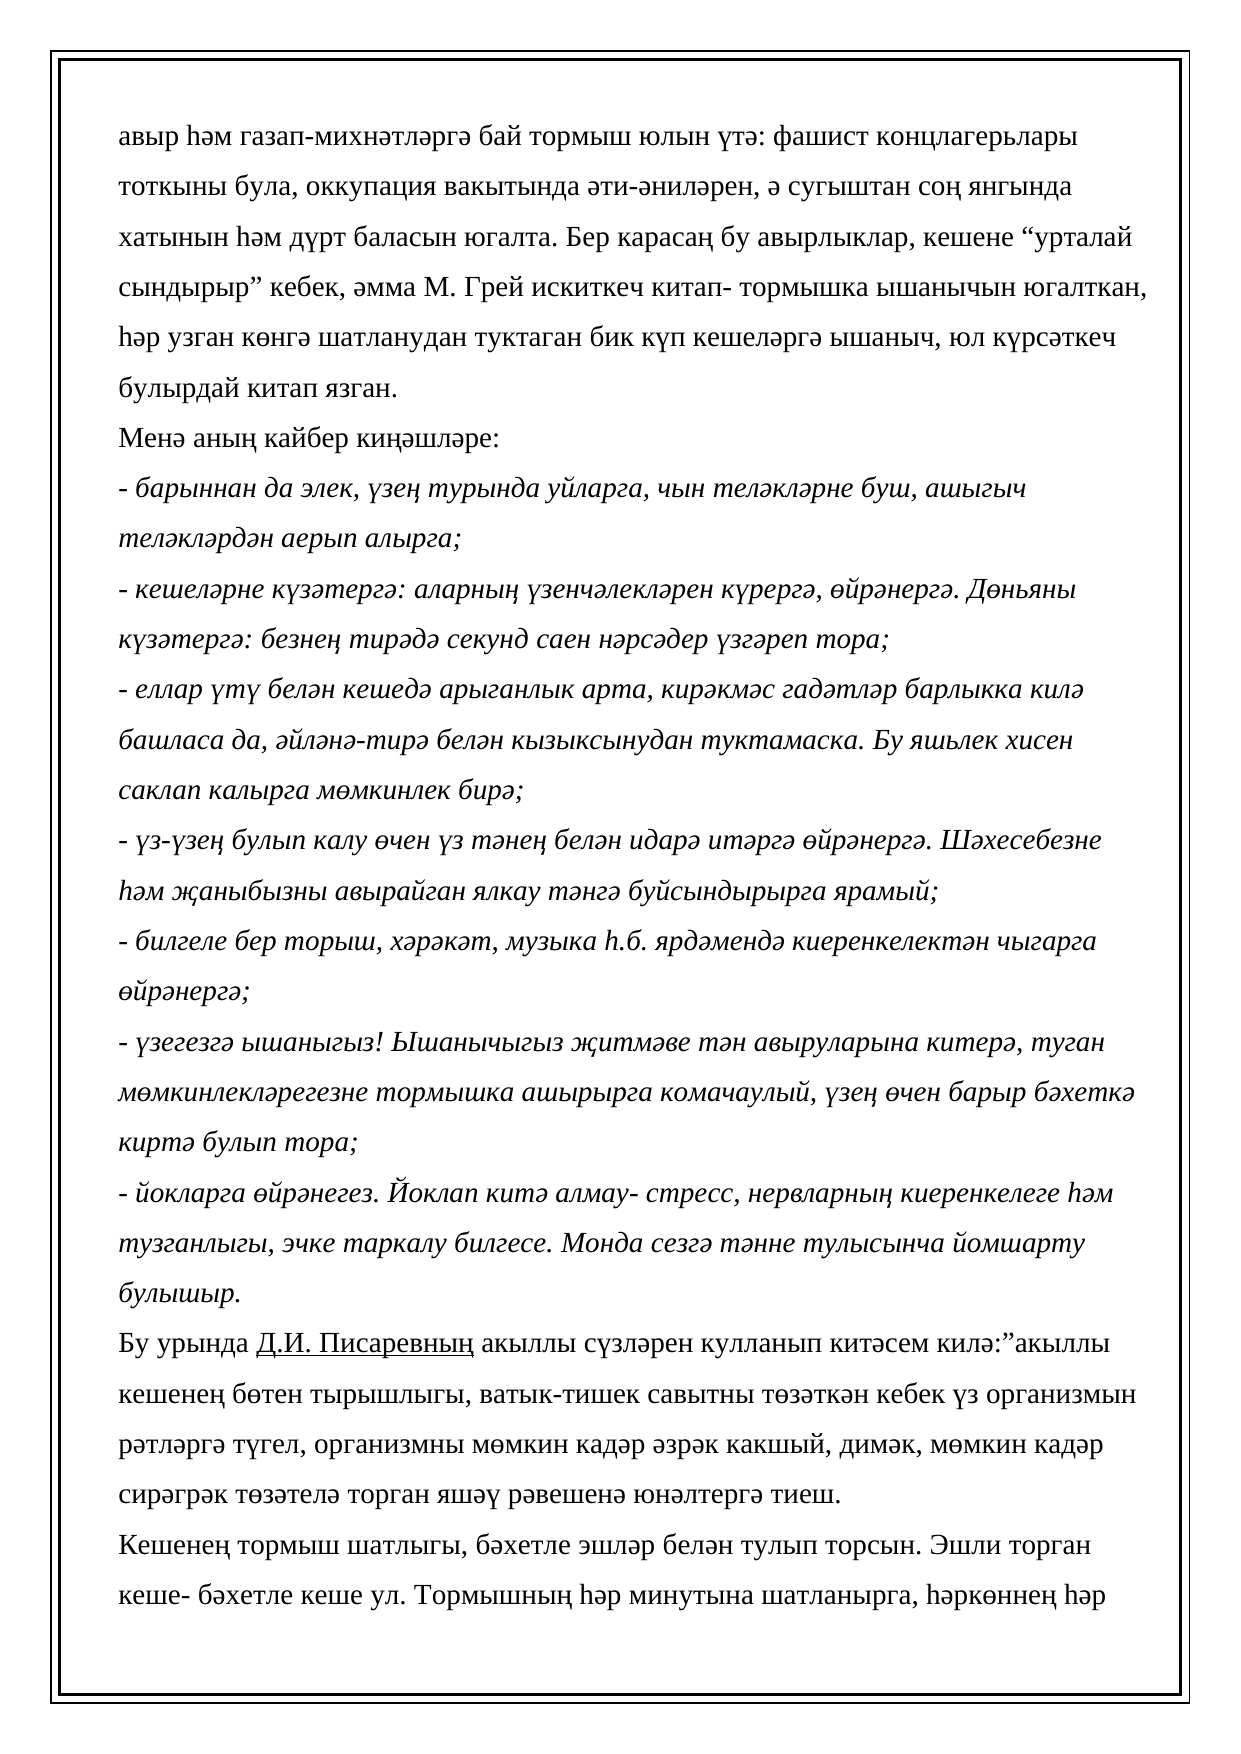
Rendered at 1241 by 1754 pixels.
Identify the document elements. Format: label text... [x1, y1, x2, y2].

text Бу урында Д.И. Писаревның акыллы сүзләрен кулланып китәсем килә:”акыллы кешенең бөтен тырышлыгы, ватык-тишек савытны төзәткән кебек үз организмын рәтләргә түгел, организмны мөмкин кадәр әзрәк какшый, димәк, мөмкин кадәр сирәгрәк төзәтелә торган яшәү рәвешенә юнәлтергә тиеш. [118, 1326, 1152, 1510]
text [118, 118, 1152, 403]
text - йокларга өйрәнегез. Йоклап китә алмау- стресс, нервларның киеренкелеге һәм тузганлыгы, эчке таркалу билгесе. Монда сезгә тәнне тулысынча йомшарту булышыр. [118, 1175, 1152, 1309]
text - кешеләрне күзәтергә: аларның үзенчәлекләрен күрергә, өйрәнергә. Дөньяны күзәтергә: безнең тирәдә секунд саен нәрсәдер үзгәреп тора; [118, 571, 1152, 655]
text - барыннан да элек, үзең турында уйларга, чын теләкләрне буш, ашыгыч теләкләрдән аерып алырга; [118, 470, 1152, 554]
text - үзегезгә ышаныгыз! Ышанычыгыз җитмәве тән авыруларына китерә, туган мөмкинлекләрегезне тормышка ашырырга комачаулый, үзең өчен барыр бәхеткә киртә булып тора; [118, 1024, 1152, 1158]
text - билгеле бер торыш, хәрәкәт, музыка һ.б. ярдәмендә киеренкелектән чыгарга өйрәнергә; [118, 923, 1152, 1007]
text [118, 1527, 1152, 1611]
text - еллар үтү белән кешедә арыганлык арта, кирәкмәс гадәтләр барлыкка килә башласа да, әйләнә-тирә белән кызыксынудан туктамаска. Бу яшьлек хисен саклап калырга мөмкинлек бирә; [118, 672, 1152, 806]
text Менә аның кайбер киңәшләре: [118, 420, 1152, 453]
text - үз-үзең булып калу өчен үз тәнең белән идарә итәргә өйрәнергә. Шәхесебезне һәм җаныбызны авырайган ялкау тәнгә буйсындырырга ярамый; [118, 822, 1152, 906]
